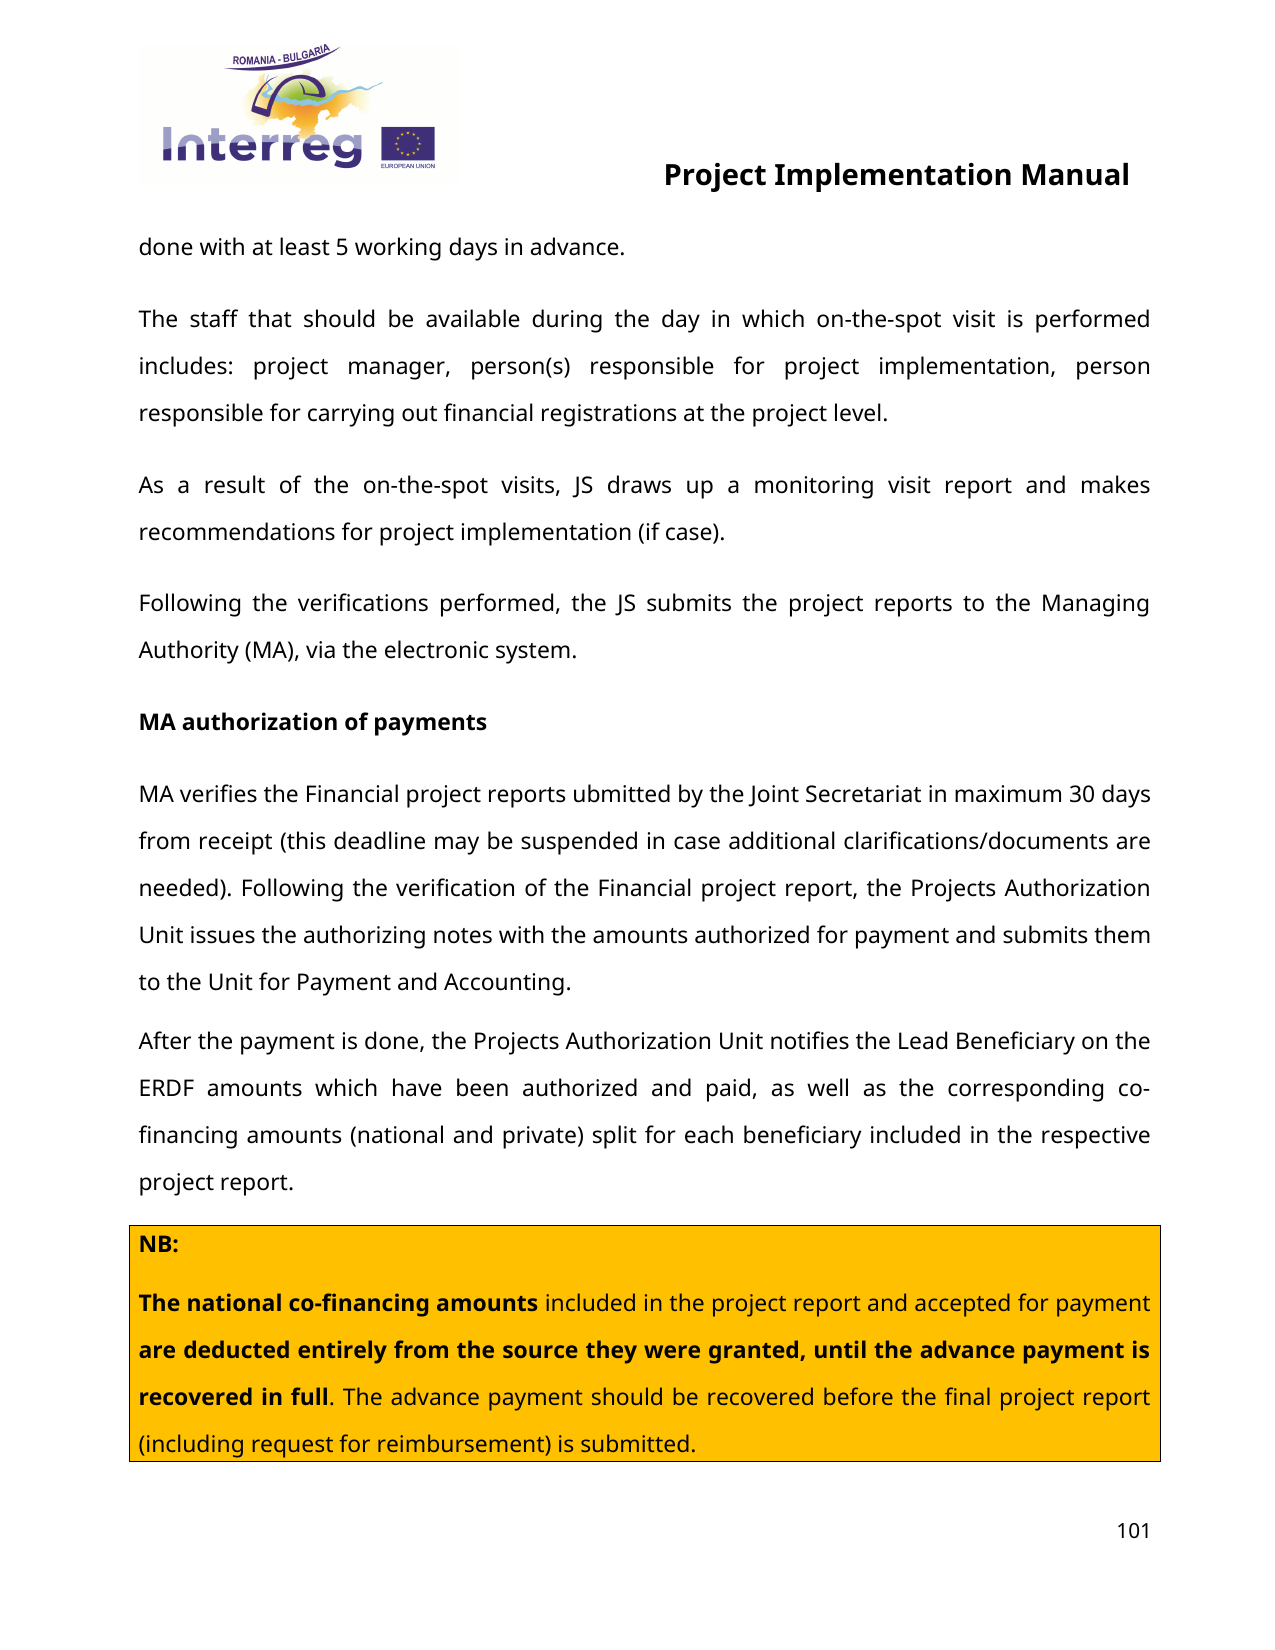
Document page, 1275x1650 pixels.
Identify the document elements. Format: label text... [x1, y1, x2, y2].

text The national co-financing amounts included in the project report and accepted for payment are deducted entirely from the source they were granted, until the advance payment is recovered in full. The advance payment should be recovered before the final project report (including request for reimbursement) is submitted. [130, 1284, 1160, 1461]
picture [138, 44, 461, 185]
text Notification of the lead beneficiary/other beneficiaries concerning on-the-spot visits is usually done with at least 5 working days in advance. [138, 231, 1152, 262]
text After the payment is done, the Projects Authorization Unit notifies the Lead Beneficiary on the ERDF amounts which have been authorized and paid, as well as the corresponding co-financing amounts (national and private) split for each beneficiary included in the respective project report. [138, 1025, 1152, 1197]
text MA verifies the Financial project reports ubmitted by the Joint Secretariat in maximum 30 days from receipt (this deadline may be suspended in case additional clarifications/documents are needed). Following the verification of the Financial project report, the Projects Authorization Unit issues the authorizing notes with the amounts authorized for payment and submits them to the Unit for Payment and Accounting. [138, 778, 1152, 997]
text NB: [130, 1226, 1160, 1259]
text Following the verifications performed, the JS submits the project reports to the Managing Authority (MA), via the electronic system. [138, 587, 1152, 665]
text MA authorization of payments [138, 706, 1152, 737]
text The staff that should be available during the day in which on-the-spot visit is performed includes: project manager, person(s) responsible for project implementation, person responsible for carrying out financial registrations at the project level. [138, 303, 1152, 428]
text As a result of the on-the-spot visits, JS draws up a monitoring visit report and makes recommendations for project implementation (if case). [138, 468, 1152, 547]
